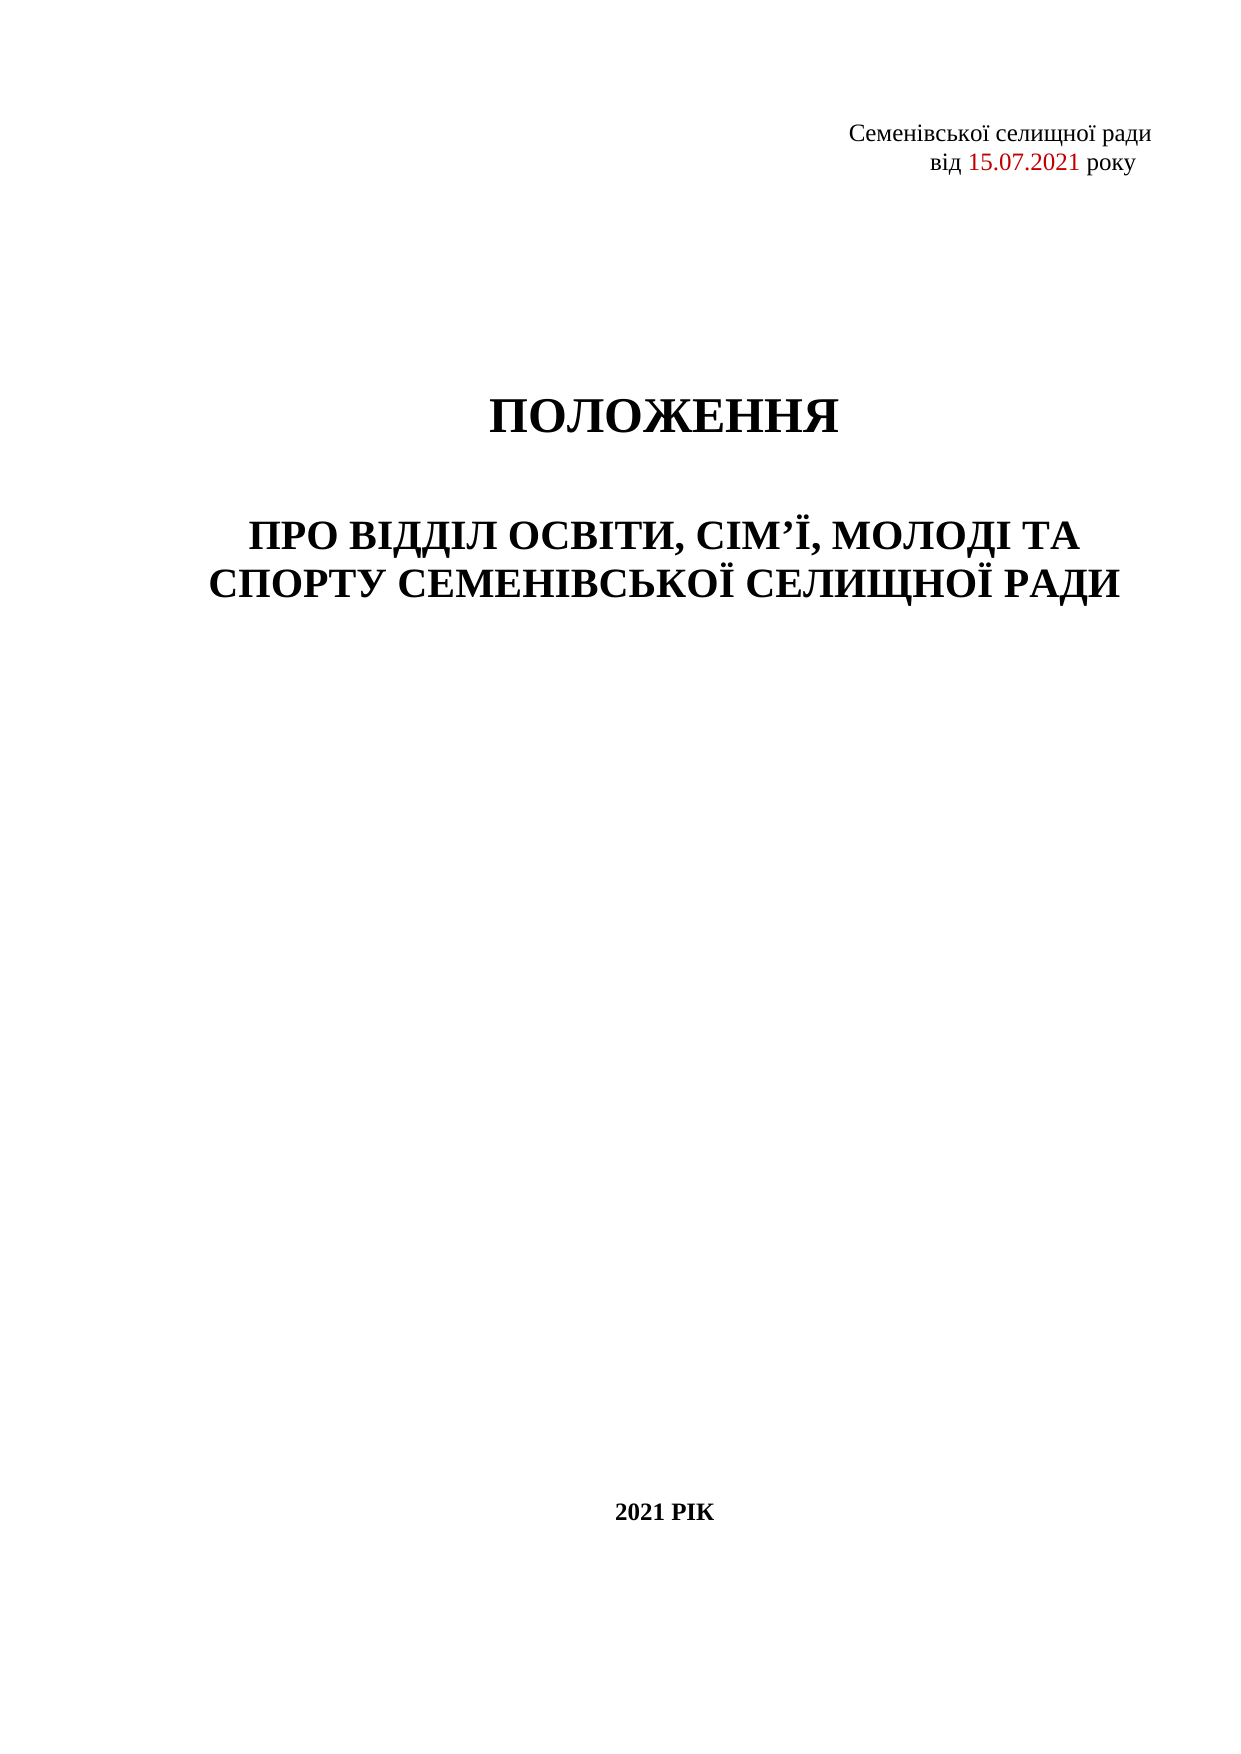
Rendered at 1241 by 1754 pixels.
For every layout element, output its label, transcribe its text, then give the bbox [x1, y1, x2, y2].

text Семенівської селищної ради [177, 118, 1152, 147]
text про відділ освіти, СІМ’Ї, МОЛОДІ ТА СПОРТУ СЕМЕНІВСЬКОЇ СЕЛИЩНОЇ РАДИ [177, 510, 1152, 606]
text 2021 рік [177, 1497, 1152, 1526]
text ПОЛОЖЕННЯ [177, 386, 1152, 443]
text від 15.07.2021 року [177, 147, 1152, 176]
